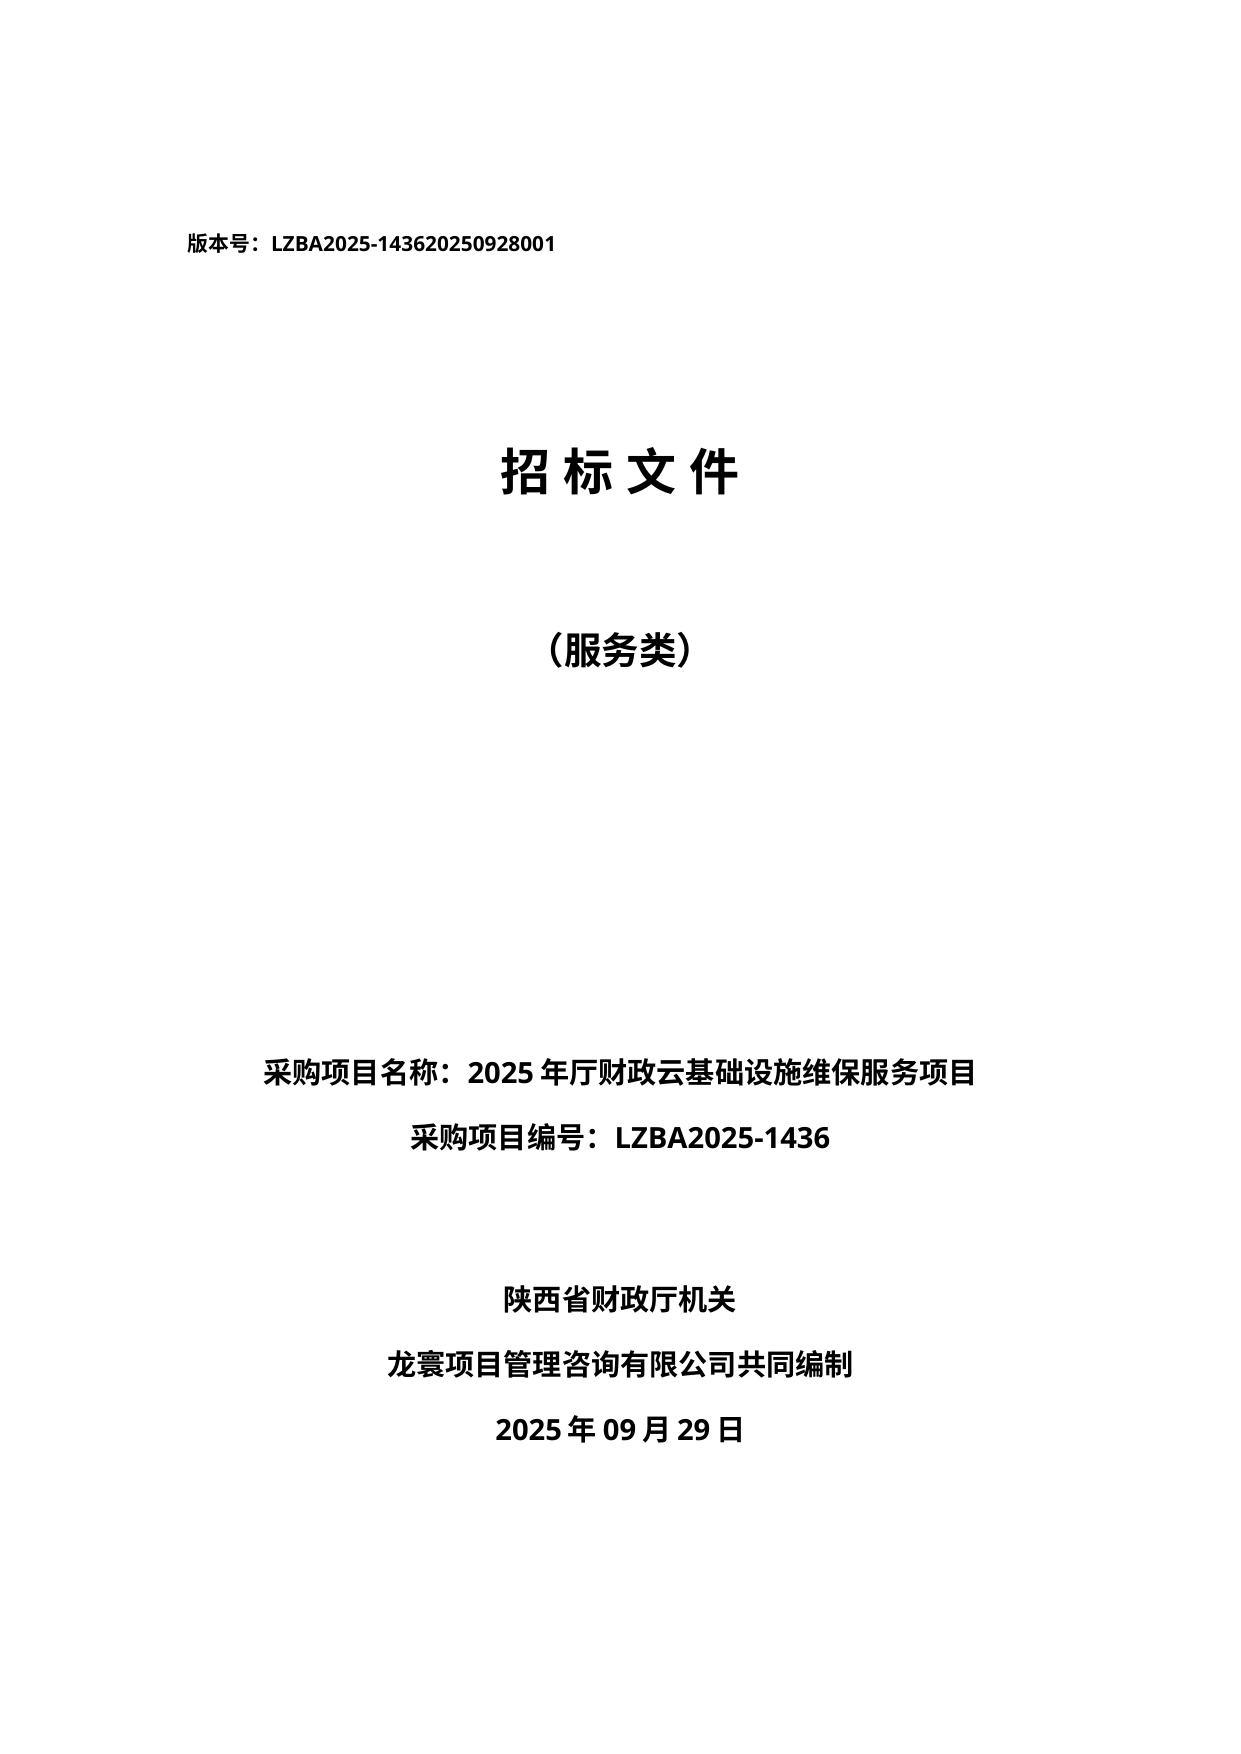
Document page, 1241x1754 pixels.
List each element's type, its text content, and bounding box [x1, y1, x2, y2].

text 采购项目编号：LZBA2025-1436 [187, 1104, 1053, 1267]
text 采购项目名称：2025年厅财政云基础设施维保服务项目 [187, 1039, 1053, 1104]
text 2025年09月29日 [187, 1397, 1053, 1462]
text （服务类） [187, 617, 1053, 1039]
text 龙寰项目管理咨询有限公司共同编制 [187, 1332, 1053, 1397]
text 招 标 文 件 [187, 422, 1053, 617]
text 陕西省财政厅机关 [187, 1267, 1053, 1332]
text 版本号：LZBA2025-143620250928001 [187, 227, 1053, 422]
